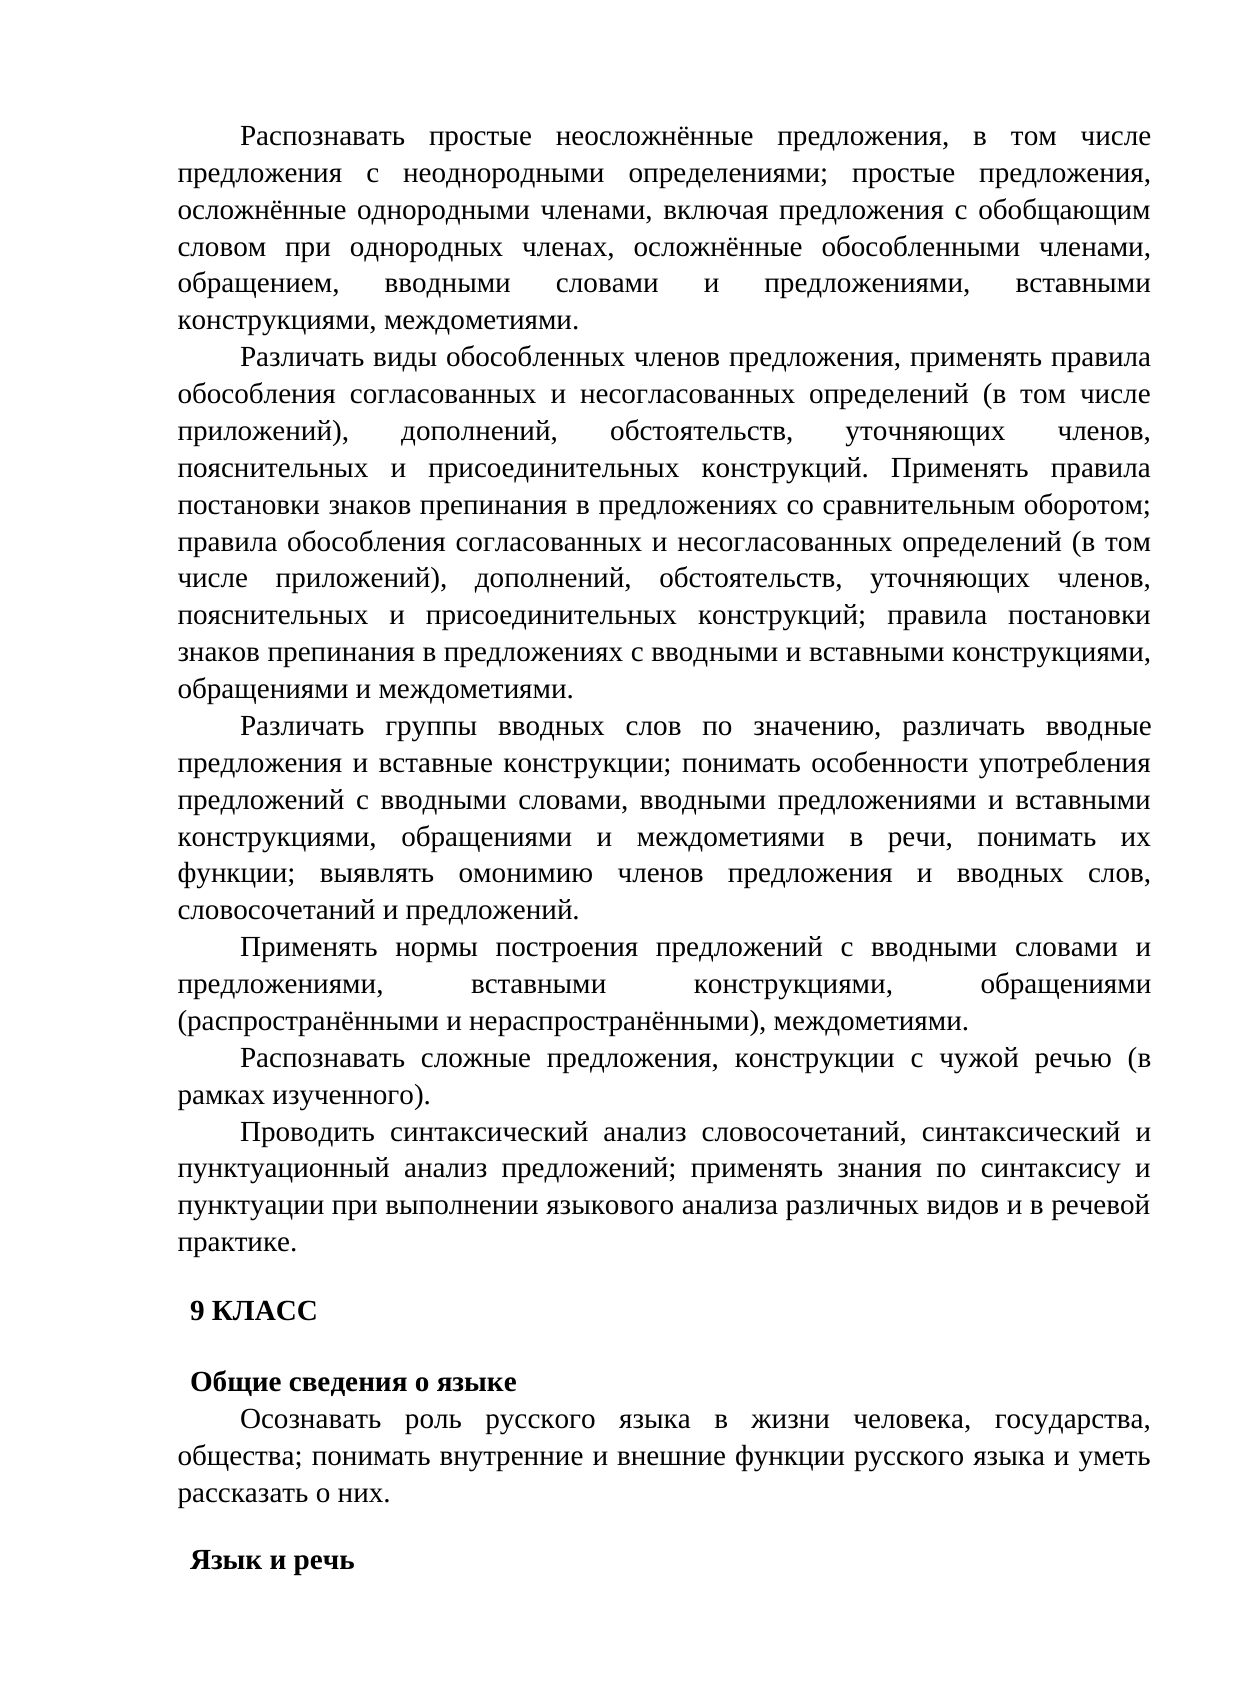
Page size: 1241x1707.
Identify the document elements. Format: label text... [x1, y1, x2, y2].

text 9 КЛАСС [190, 1293, 1152, 1327]
text Применять нормы построения предложений с вводными словами и предложениями, вставными конструкциями, обращениями (распространёнными и нераспространёнными), междометиями. [177, 929, 1152, 1037]
text Распознавать простые неосложнённые предложения, в том числе предложения с неоднородными определениями; простые предложения, осложнённые однородными членами, включая предложения с обобщающим словом при однородных членах, осложнённые обособленными членами, обращением, вводными словами и предложениями, вставными конструкциями, междометиями. [177, 118, 1152, 336]
text Проводить синтаксический анализ словосочетаний, синтаксический и пунктуационный анализ предложений; применять знания по синтаксису и пунктуации при выполнении языкового анализа различных видов и в речевой практике. [177, 1114, 1152, 1258]
text Язык и речь [190, 1542, 1152, 1576]
text Распознавать сложные предложения, конструкции с чужой речью (в рамках изученного). [177, 1040, 1152, 1110]
text Общие сведения о языке [190, 1364, 1152, 1398]
text Различать группы вводных слов по значению, различать ввод­ные предложения и вставные конструкции; понимать особенности употребления предложений с вводными словами, вводными предложениями и вставными конструкциями, обращениями и междометиями в речи, понимать их функции; выявлять омонимию членов предложения и вводных слов, словосочетаний и предложений. [177, 708, 1152, 926]
text Осознавать роль русского языка в жизни человека, государства, общества; понимать внутренние и внешние функции русского языка и уметь рассказать о них. [177, 1401, 1152, 1508]
text Различать виды обособленных членов предложения, применять правила обособления согласованных и несогласованных определений (в том числе приложений), дополнений, обстоятельств, уточняющих членов, пояснительных и присоединительных конструкций. Применять правила постановки знаков препинания в предложениях со сравнительным оборотом; правила обособления согласованных и несогласованных определений (в том числе приложений), дополнений, обстоятельств, уточняющих членов, пояснительных и присоединительных конструкций; правила постановки знаков препинания в предложениях с ввод­ными и вставными конструкциями, обращениями и междометиями. [177, 339, 1152, 705]
